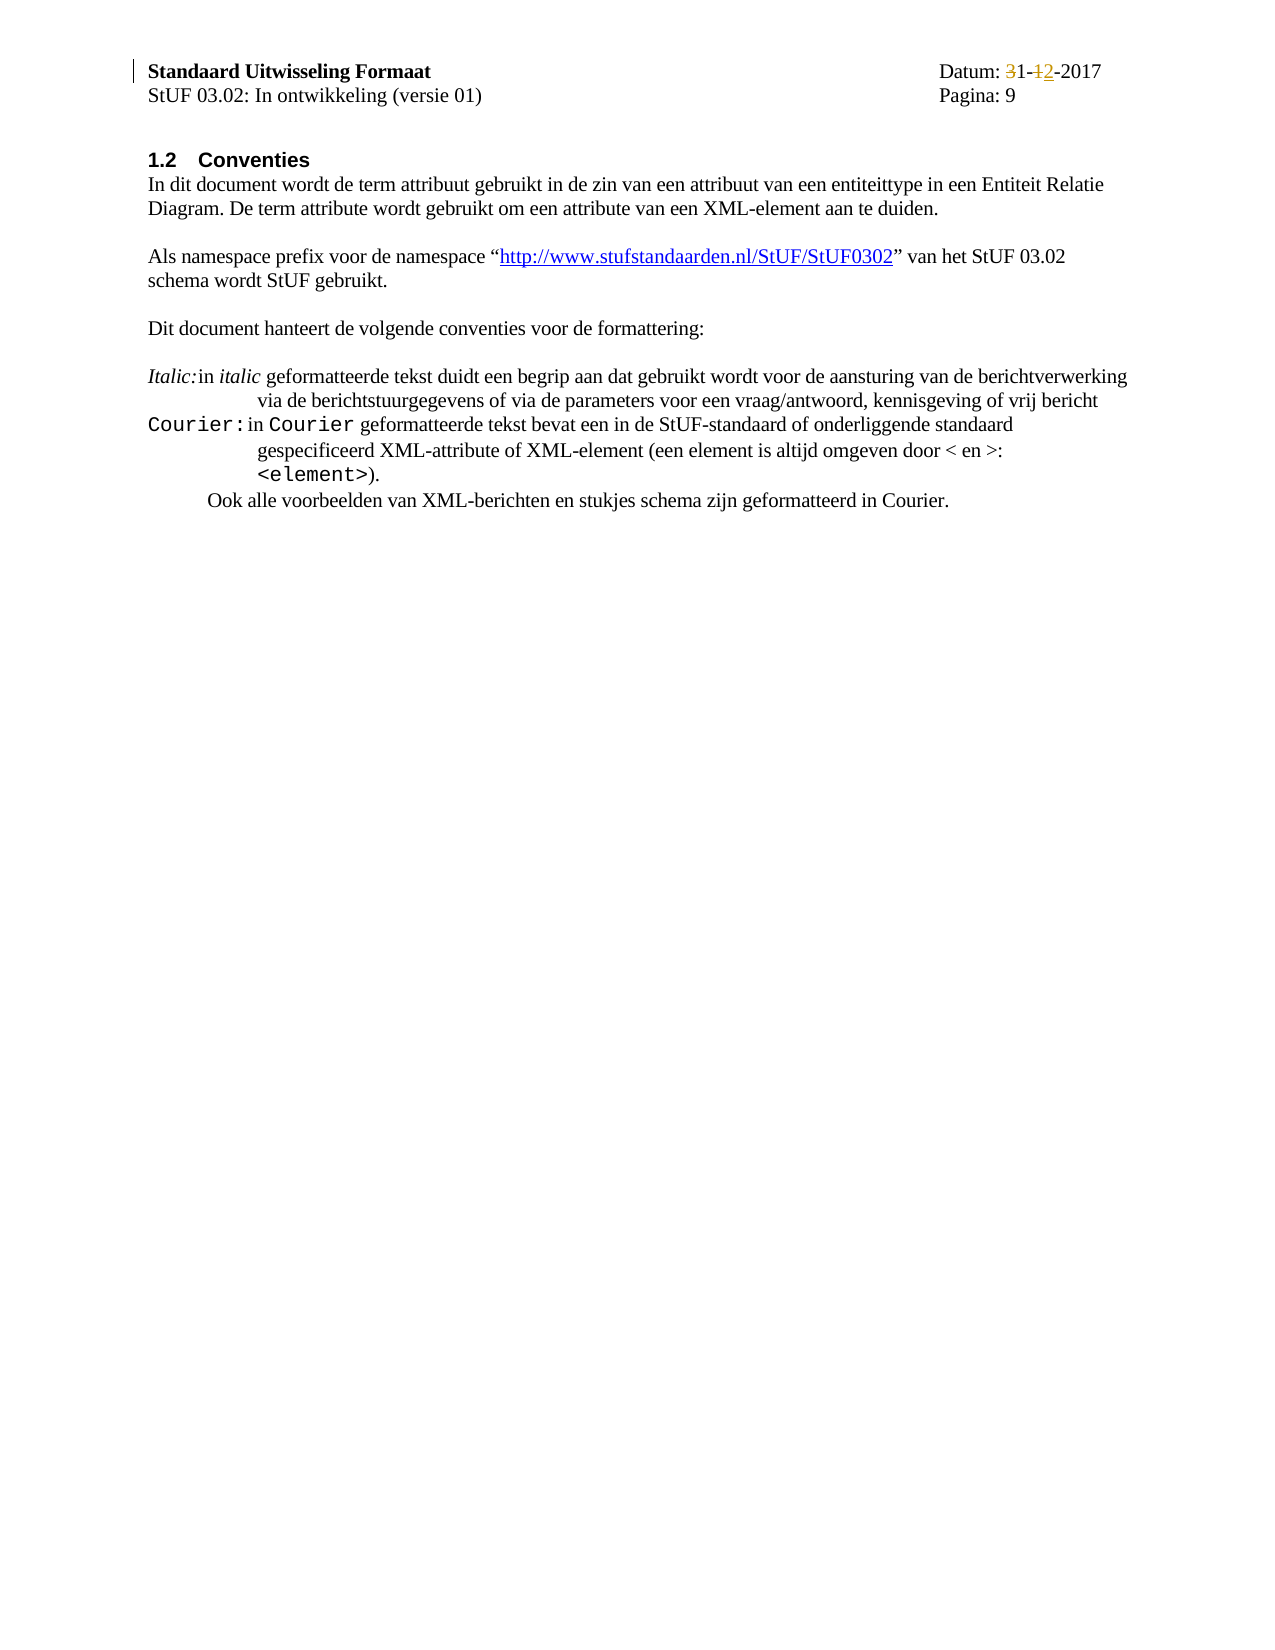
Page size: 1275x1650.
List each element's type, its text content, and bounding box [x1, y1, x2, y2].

text Dit document hanteert de volgende conventies voor de formattering: [148, 316, 1127, 340]
text Als namespace prefix voor de namespace “http://www.stufstandaarden.nl/StUF/StUF0302” van het StUF 03.02 schema wordt StUF gebruikt. [148, 244, 1127, 292]
text Ook alle voorbeelden van XML-berichten en stukjes schema zijn geformatteerd in Courier. [148, 488, 1127, 512]
subtitle Conventies [148, 148, 1127, 172]
text Italic: in italic geformatteerde tekst duidt een begrip aan dat gebruikt wordt voor de aansturing van de berichtverwerking via de berichtstuurgegevens of via de parameters voor een vraag/antwoord, kennisgeving of vrij bericht [148, 364, 1127, 412]
text In dit document wordt de term attribuut gebruikt in de zin van een attribuut van een entiteittype in een Entiteit Relatie Diagram. De term attribute wordt gebruikt om een attribute van een XML-element aan te duiden. [148, 172, 1127, 220]
text Courier: in Courier geformatteerde tekst bevat een in de StUF-standaard of onderliggende standaard gespecificeerd XML-attribute of XML-element (een element is altijd omgeven door < en >: <element>). [148, 412, 1127, 488]
